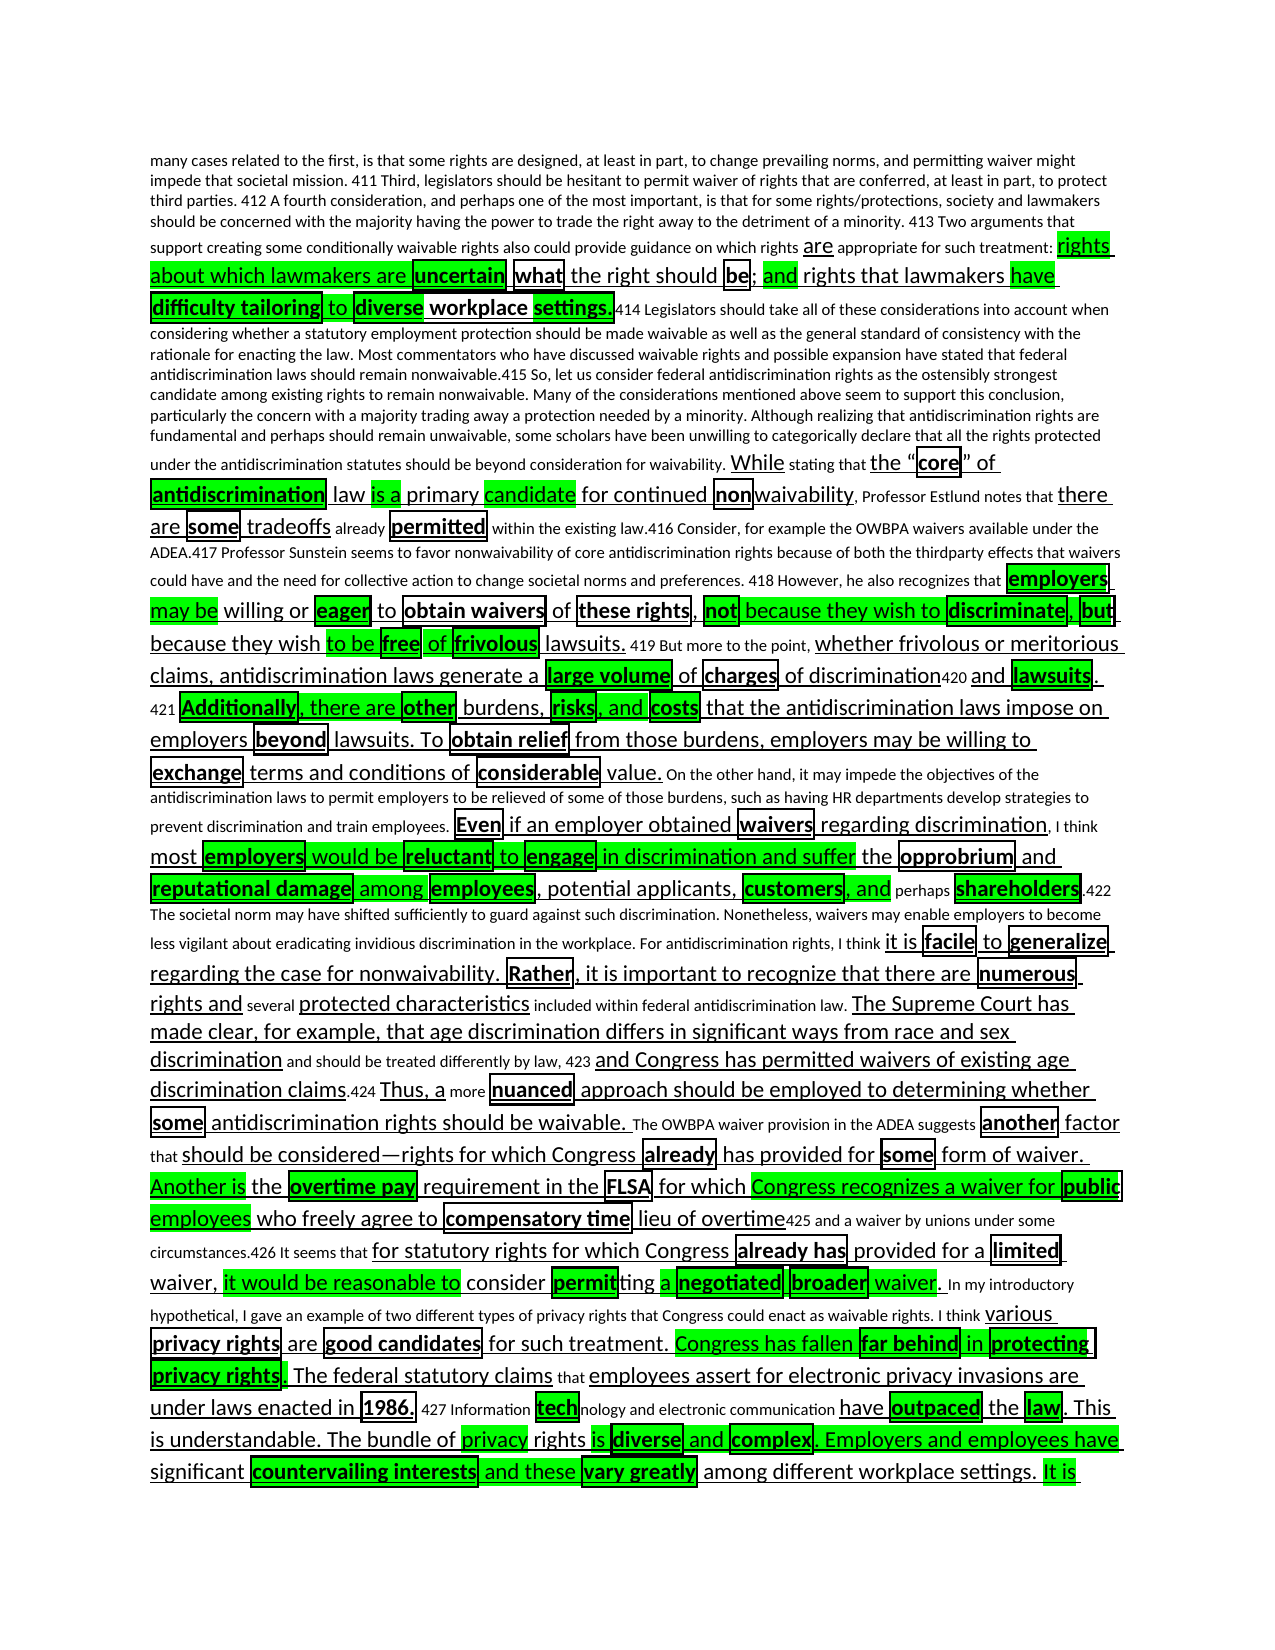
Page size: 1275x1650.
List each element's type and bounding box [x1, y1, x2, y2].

text [150, 150, 1125, 1488]
